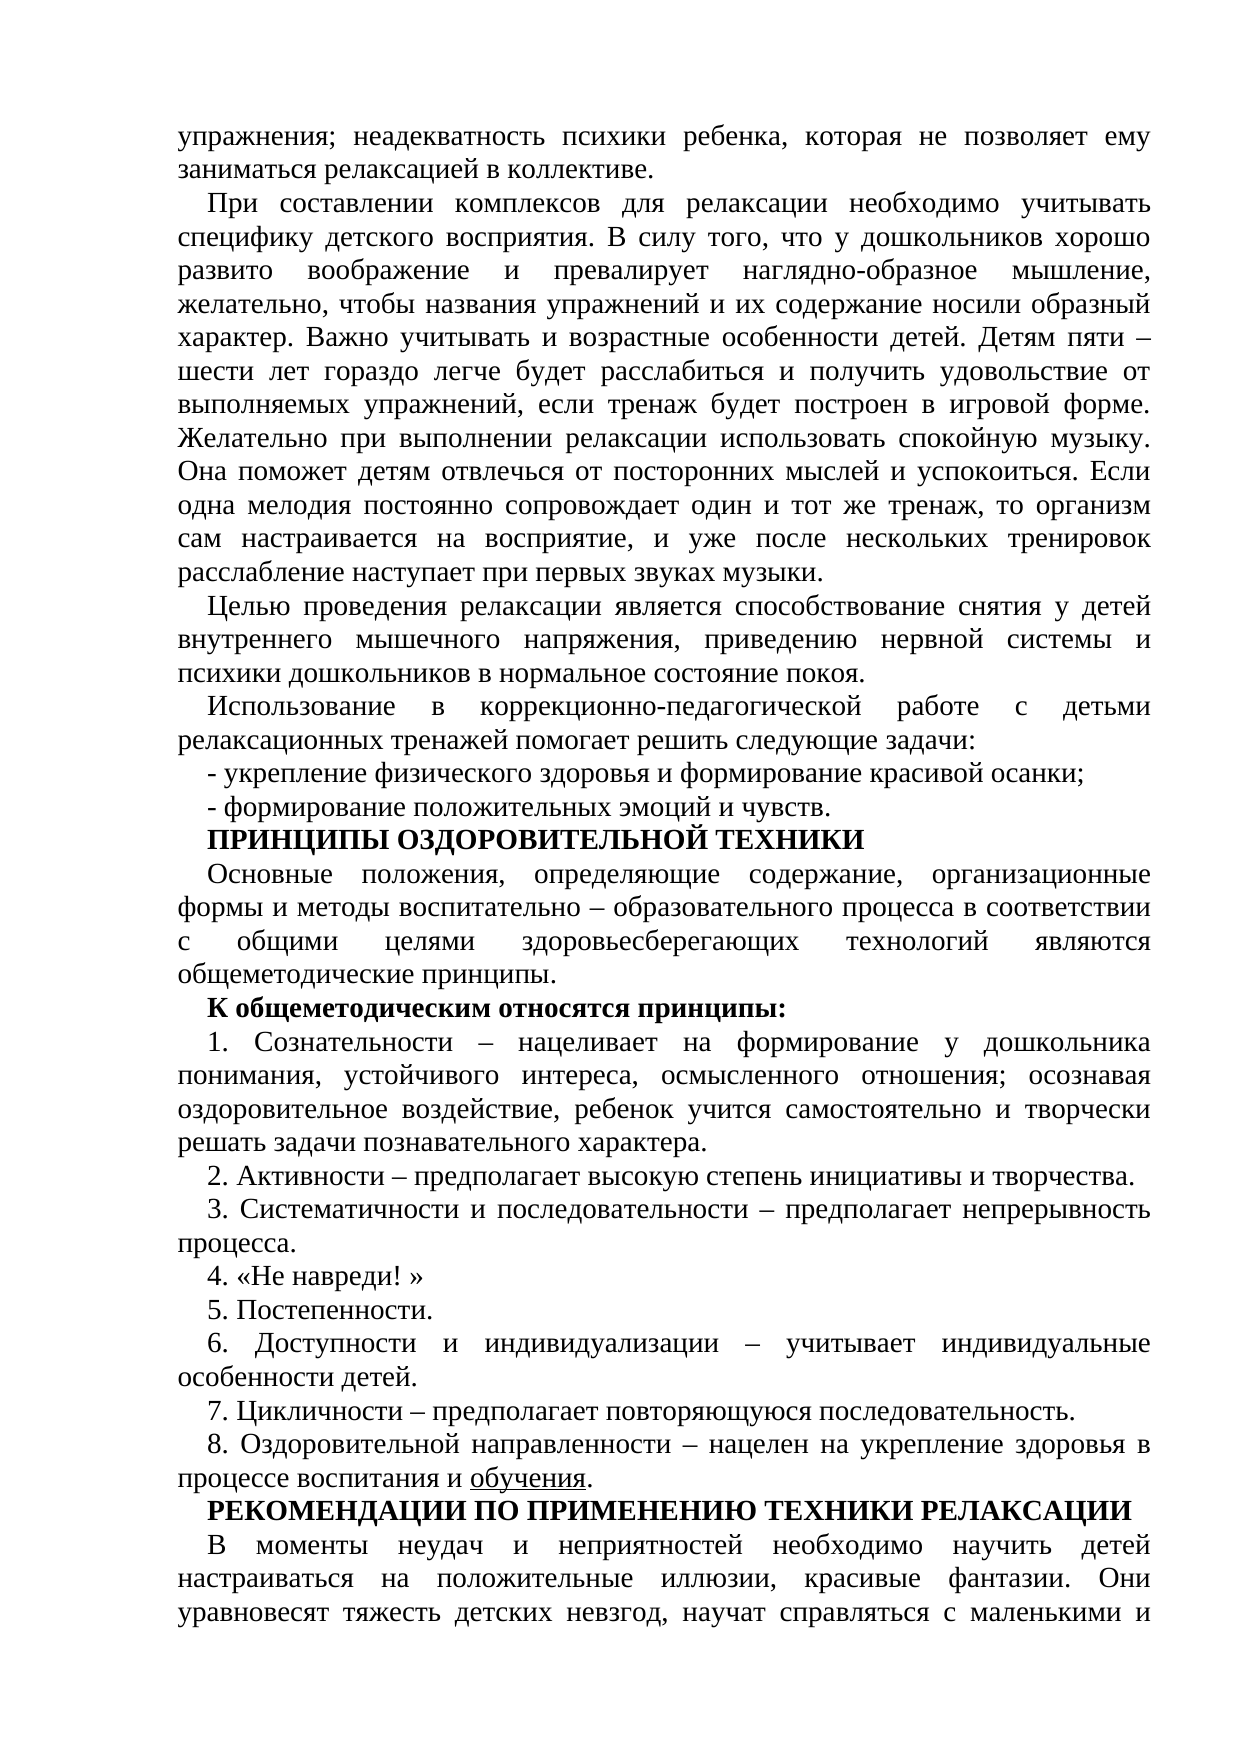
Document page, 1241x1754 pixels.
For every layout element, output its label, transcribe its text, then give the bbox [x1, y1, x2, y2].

text Основные положения, определяющие содержание, организационные формы и методы воспитательно – образовательного процесса в соответствии с общими целями здоровьесберегающих технологий являются общеметодические принципы. [177, 856, 1152, 990]
text Использование в коррекционно-педагогической работе с детьми релаксационных тренажей помогает решить следующие задачи: [177, 688, 1152, 755]
text 8. Оздоровительной направленности – нацелен на укрепление здоровья в процессе воспитания и обучения. [177, 1426, 1152, 1493]
text - формирование положительных эмоций и чувств. [177, 789, 1152, 822]
text 3. Систематичности и последовательности – предполагает непрерывность процесса. [177, 1191, 1152, 1258]
text РЕКОМЕНДАЦИИ ПО ПРИМЕНЕНИЮ ТЕХНИКИ РЕЛАКСАЦИИ [177, 1493, 1152, 1527]
text При составлении комплексов для релаксации необходимо учитывать специфику детского восприятия. В силу того, что у дошкольников хорошо развито воображение и превалирует наглядно-образное мышление, желательно, чтобы названия упражнений и их содержание носили образный характер. Важно учитывать и возрастные особенности детей. Детям пяти – шести лет гораздо легче будет расслабиться и получить удовольствие от выполняемых упражнений, если тренаж будет построен в игровой форме. Желательно при выполнении релаксации использовать спокойную музыку. Она поможет детям отвлечься от посторонних мыслей и успокоиться. Если одна мелодия постоянно сопровождает один и тот же тренаж, то организм сам настраивается на восприятие, и уже после нескольких тренировок расслабление наступает при первых звуках музыки. [177, 185, 1152, 588]
text 7. Цикличности – предполагает повторяющуюся последовательность. [177, 1393, 1152, 1426]
text 4. «Не навреди! » [177, 1258, 1152, 1292]
text 2. Активности – предполагает высокую степень инициативы и творчества. [177, 1158, 1152, 1191]
text К общеметодическим относятся принципы: [177, 990, 1152, 1024]
text 6. Доступности и индивидуализации – учитывает индивидуальные особенности детей. [177, 1326, 1152, 1393]
text Целью проведения релаксации является способствование снятия у детей внутреннего мышечного напряжения, приведению нервной системы и психики дошкольников в нормальное состояние покоя. [177, 588, 1152, 688]
text - укрепление физического здоровья и формирование красивой осанки; [177, 755, 1152, 789]
text ПРИНЦИПЫ ОЗДОРОВИТЕЛЬНОЙ ТЕХНИКИ [177, 822, 1152, 856]
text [177, 1527, 1152, 1627]
text 1. Сознательности – нацеливает на формирование у дошкольника понимания, устойчивого интереса, осмысленного отношения; осознавая оздоровительное воздействие, ребенок учится самостоятельно и творчески решать задачи познавательного характера. [177, 1024, 1152, 1158]
text 5. Постепенности. [177, 1292, 1152, 1326]
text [177, 118, 1152, 185]
